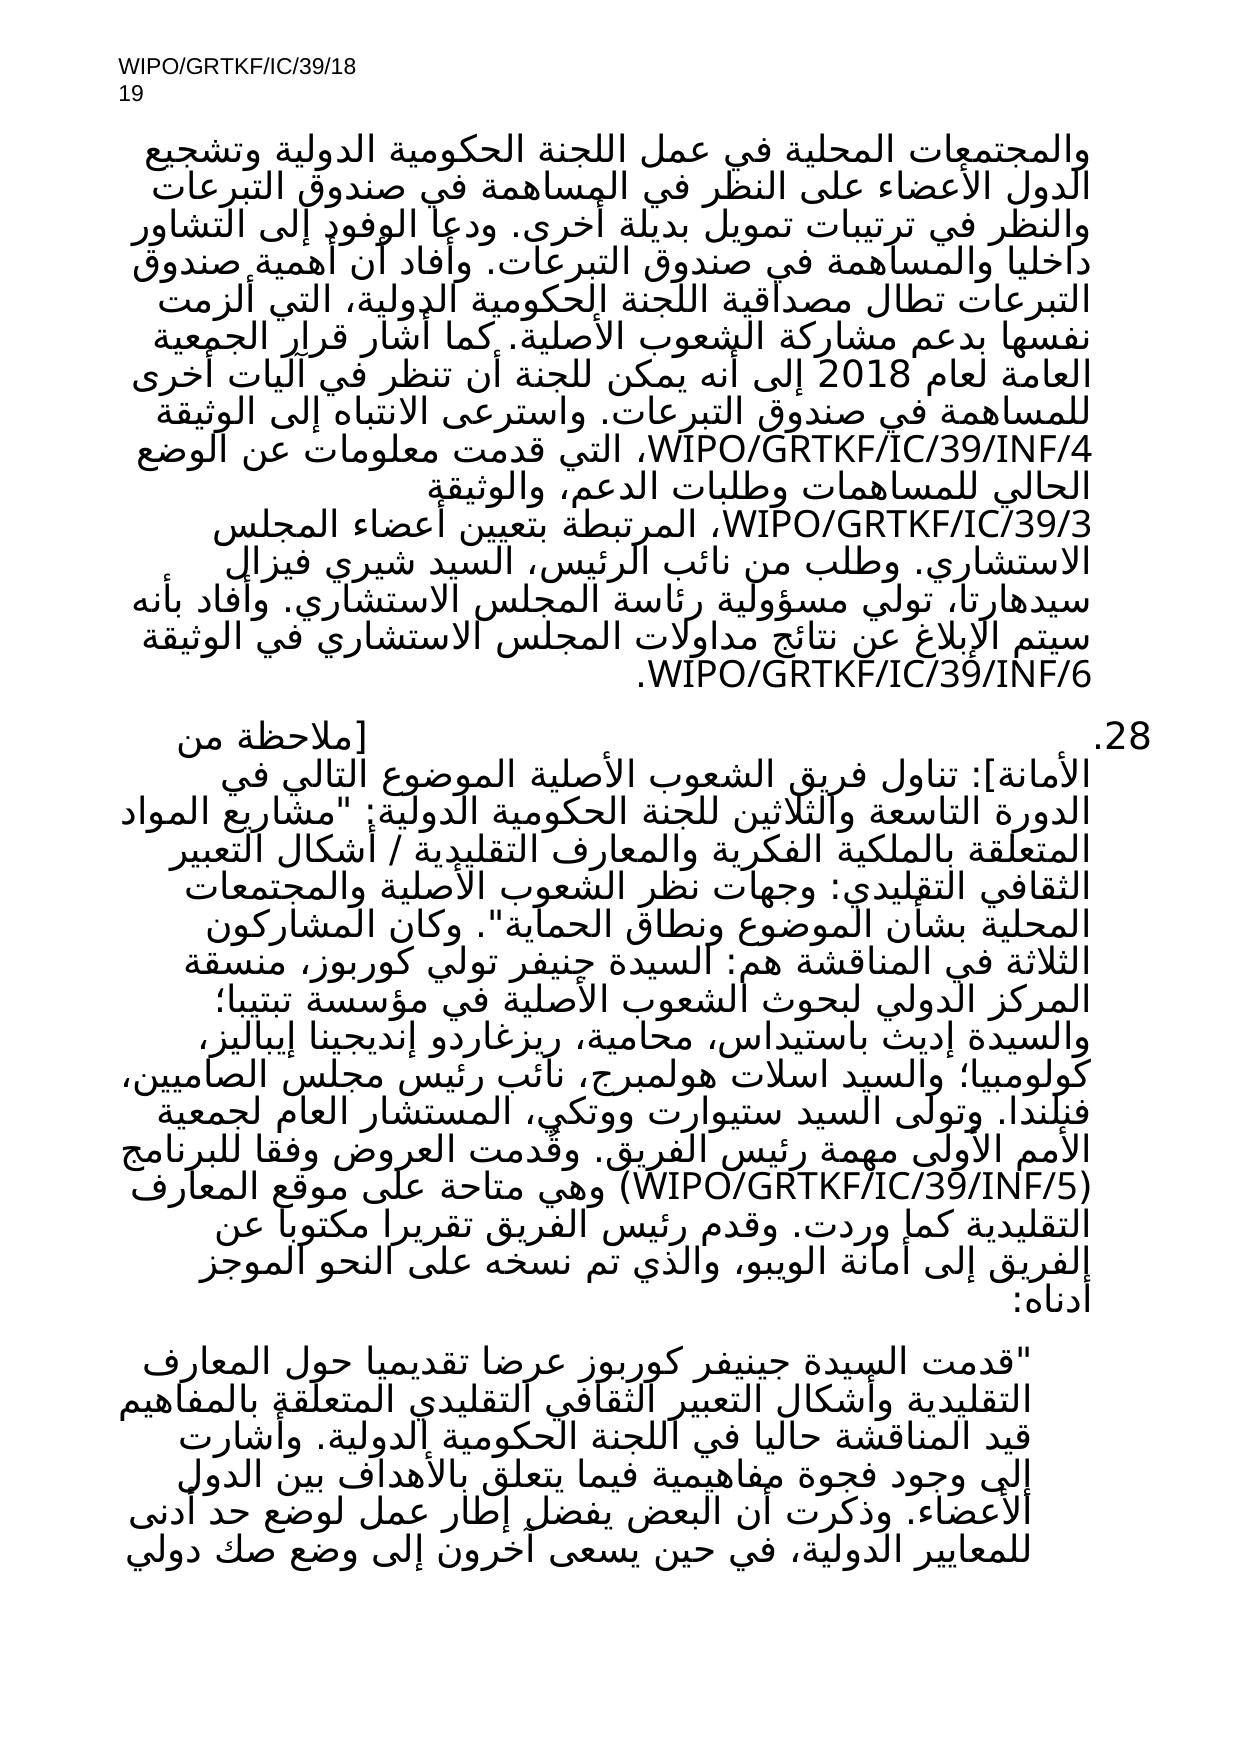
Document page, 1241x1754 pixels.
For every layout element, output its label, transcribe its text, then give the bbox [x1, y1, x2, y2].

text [118, 132, 1093, 695]
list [118, 1345, 1033, 1570]
text [ملاحظة من الأمانة]: تناول فريق الشعوب الأصلية الموضوع التالي في الدورة التاسعة والثلاثين للجنة الحكومية الدولية: "مشاريع المواد المتعلقة بالملكية الفكرية والمعارف التقليدية / أشكال التعبير الثقافي التقليدي: وجهات نظر الشعوب الأصلية والمجتمعات المحلية بشأن الموضوع ونطاق الحماية". وكان المشاركون الثلاثة في المناقشة هم: السيدة جنيفر تولي كوربوز، منسقة المركز الدولي لبحوث الشعوب الأصلية في مؤسسة تبتيبا؛ والسيدة إديث باستيداس، محامية، ريزغاردو إنديجينا إيباليز، كولومبيا؛ والسيد اسلات هولمبرج، نائب رئيس مجلس الصاميين، فنلندا. وتولى السيد ستيوارت ووتكي، المستشار العام لجمعية الأمم الأولى مهمة رئيس الفريق. وقُدمت العروض وفقا للبرنامج (WIPO/GRTKF/IC/39/INF/5) وهي متاحة على موقع المعارف التقليدية كما وردت. وقدم رئيس الفريق تقريرا مكتوبا عن الفريق إلى أمانة الويبو، والذي تم نسخه على النحو الموجز أدناه: [118, 720, 1093, 1320]
